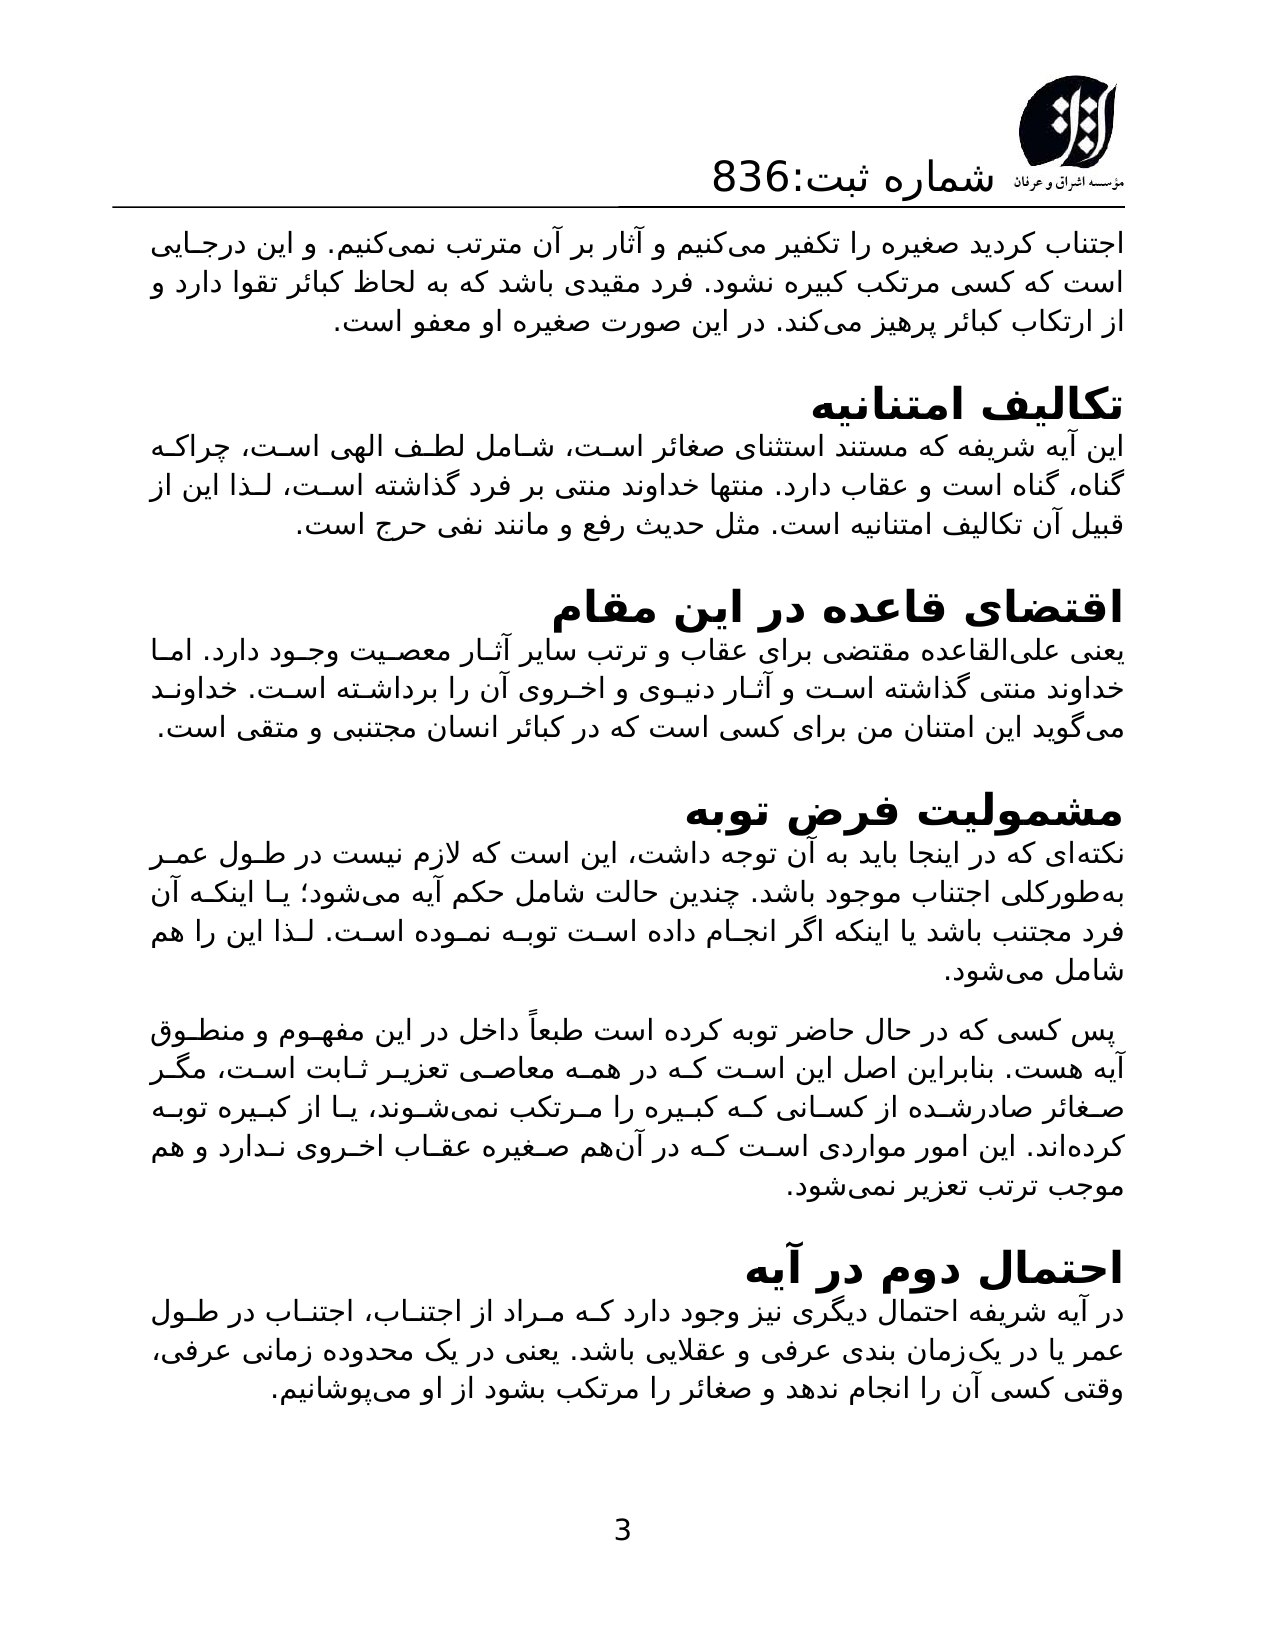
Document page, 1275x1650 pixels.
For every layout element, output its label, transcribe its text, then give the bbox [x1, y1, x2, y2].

subtitle مشمولیت فرض توبه [150, 785, 1125, 836]
text نکته‌ای که در اینجا باید به آن توجه داشت، این است که لازم نیست در طول عمر به‌طورکلی اجتناب موجود باشد. چندین حالت شامل حکم آیه می‌شود؛ یا اینکه آن فرد مجتنب باشد یا اینکه اگر انجام داده است توبه نموده است. لذا این را هم شامل می‌شود. [150, 836, 1125, 987]
text این آیه شریفه که مستند استثنای صغائر است، شامل لطف الهی است، چراکه گناه، گناه است و عقاب دارد. منتها خداوند منتی بر فرد گذاشته است، لذا این از قبیل آن تکالیف امتنانیه است. مثل حدیث رفع و مانند نفی حرج است. [150, 430, 1125, 542]
subtitle تکالیف امتنانیه [150, 379, 1125, 430]
picture [1010, 75, 1125, 192]
text پس کسی که در حال حاضر توبه کرده است طبعاً داخل در این مفهوم و منطوق آیه هست. بنابراین اصل این است که در همه معاصی تعزیر ثابت است، مگر صغائر صادرشده از کسانی که کبیره را مرتکب نمی‌شوند، یا از کبیره توبه کرده‌اند. این امور مواردی است که در آن‌هم صغیره عقاب اخروی ندارد و هم موجب ترتب تعزیر نمی‌شود. [150, 1013, 1125, 1203]
text در آیه شریفه احتمال دیگری نیز وجود دارد که مراد از اجتناب، اجتناب در طول عمر یا در یک‌زمان بندی عرفی و عقلایی باشد. یعنی در یک محدوده زمانی عرفی، وقتی کسی آن را انجام ندهد و صغائر را مرتکب بشود از او می‌پوشانیم. [150, 1294, 1125, 1406]
text یعنی علی‌القاعده مقتضی برای عقاب و ترتب سایر آثار معصیت وجود دارد. اما خداوند منتی گذاشته است و آثار دنیوی و اخروی آن را برداشته است. خداوند می‌گوید این امتنان من برای کسی است که در کبائر انسان مجتنبی و متقی است. [150, 633, 1125, 745]
subtitle اقتضای قاعده در این مقام [150, 582, 1125, 633]
subtitle احتمال دوم در آیه [150, 1243, 1125, 1294]
